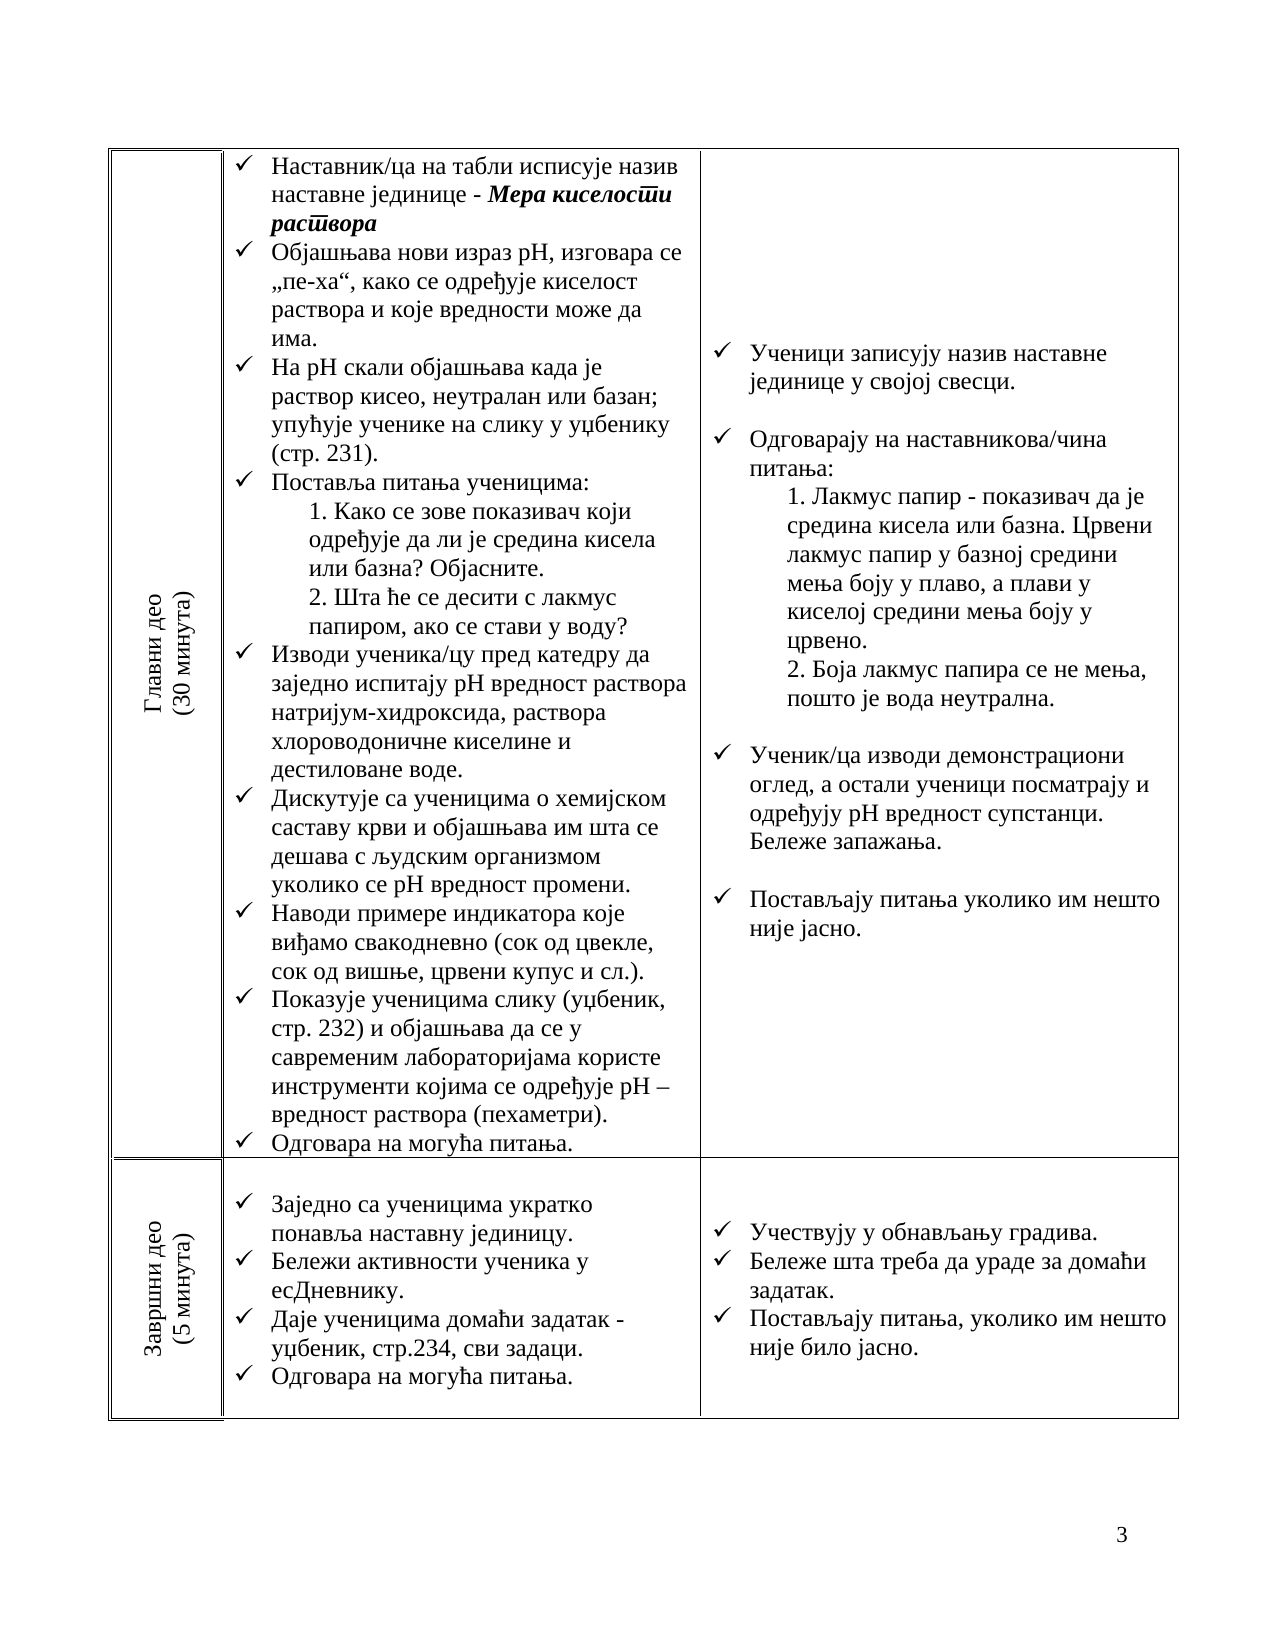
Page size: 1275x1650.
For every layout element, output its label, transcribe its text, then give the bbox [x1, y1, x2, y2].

table_cell Завршни део (5 минута) [110, 1157, 222, 1418]
table_cell Ученици записују назив наставне јединице у својој свесци. Одговарају на наставникова/чина питања: 1. Лакмус папир - показивач да је средина кисела или базна. Црвени лакмус папир у базној средини мења боју у плаво, а плави у киселој средини мења боју у црвено. 2. Боја лакмус папира се не мења, пошто је вода неутрална. Ученик/ца изводи демонстрациони оглед, а остали ученици посматрају и одређују рН вредност супстанци. Бележе запажања. Постављају питања уколико им нешто није јасно. [701, 149, 1178, 1157]
table_cell Учествују у обнављању градива. Бележе шта треба да ураде за домаћи задатак. Постављају питања, уколико им нешто није било јасно. [701, 1158, 1178, 1418]
table_cell Наставник/ца на табли исписује назив наставне јединице - Mера киселости раствора Објашњава нови израз рН, изговара се „пе-ха“, како се одређује киселост раствора и које вредности може да има. На pH скали објашњава када је раствор кисео, неутралан или базан; упућује ученике на слику у уџбенику (стр. 231). Поставља питања ученицима: 1. Како се зове показивач који одређује да ли је средина кисела или базна? Објасните. 2. Шта ће се десити с лакмус папиром, ако се стави у воду? Изводи ученика/цу пред катедру да заједно испитају рН вредност раствора натријум-хидроксида, раствора хлороводоничне киселине и дестиловане воде. Дискутује са ученицима о хемијском саставу крви и објашњава им шта се дешава с људским организмом уколико се рН вредност промени. Наводи примере индикатора које виђамо свакодневно (сок од цвекле, сок од вишње, црвени купус и сл.). Показује ученицима слику (уџбеник, стр. 232) и објашњава да се у савременим лабораторијама користе инструменти којима се одређује рН – вредност раствора (пехаметри). Одговара на могућа питања. [223, 149, 701, 1157]
table_cell Главни део (30 минута) [112, 151, 222, 1157]
table_cell Заједно са ученицима укратко понавља наставну јединицу. Бележи активности ученика у есДневнику. Даје ученицима домаћи задатак - уџбеник, стр.234, сви задаци. Одговара на могућа питања. [223, 1158, 701, 1418]
